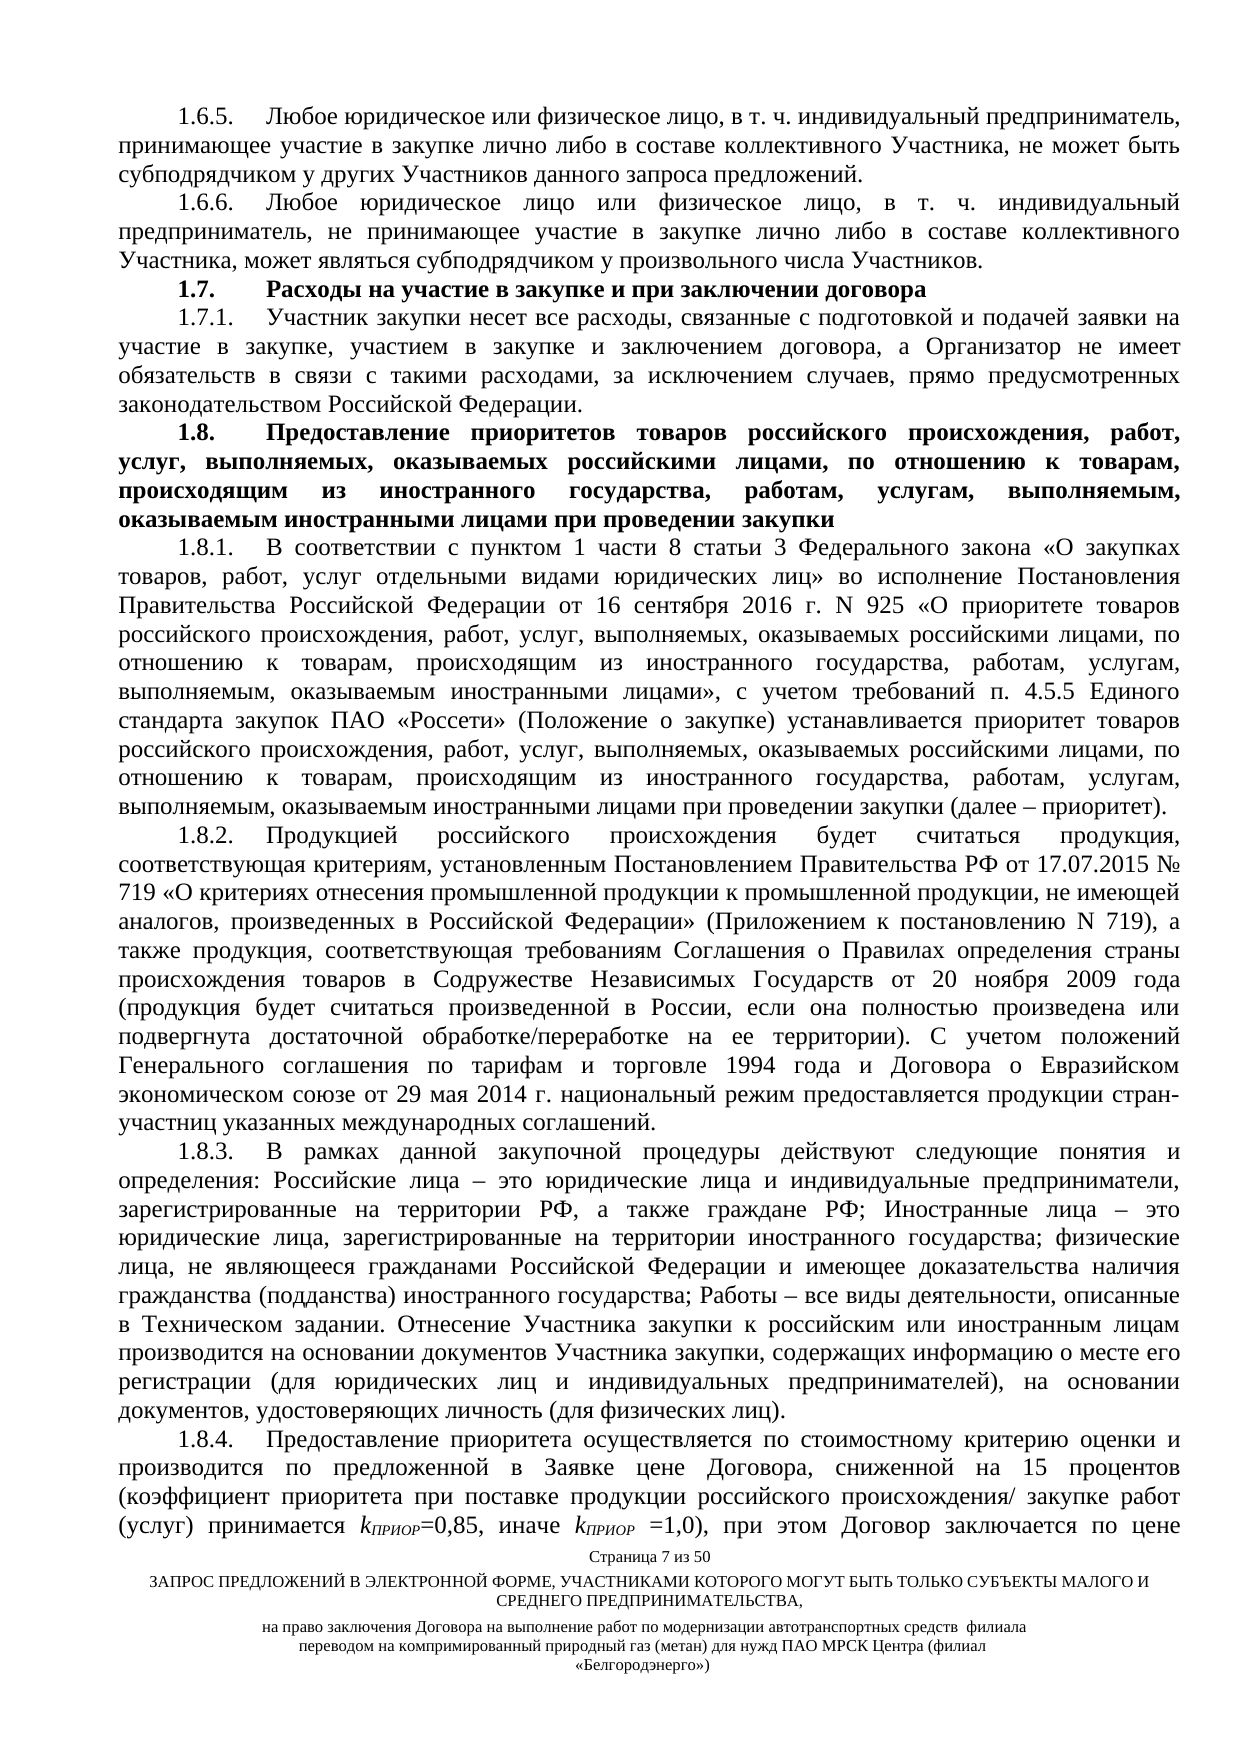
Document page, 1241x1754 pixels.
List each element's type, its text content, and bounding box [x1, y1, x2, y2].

subtitle Участник закупки несет все расходы, связанные с подготовкой и подачей заявки на участие в закупке, участием в закупке и заключением договора, а Организатор не имеет обязательств в связи с такими расходами, за исключением случаев, прямо предусмотренных законодательством Российской Федерации. [118, 302, 1181, 417]
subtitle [118, 1424, 1181, 1539]
subtitle В соответствии с пунктом 1 части 8 статьи 3 Федерального закона «О закупках товаров, работ, услуг отдельными видами юридических лиц» во исполнение Постановления Правительства Российской Федерации от 16 сентября 2016 г. N 925 «О приоритете товаров российского происхождения, работ, услуг, выполняемых, оказываемых российскими лицами, по отношению к товарам, происходящим из иностранного государства, работам, услугам, выполняемым, оказываемым иностранными лицами», с учетом требований п. 4.5.5 Единого стандарта закупок ПАО «Россети» (Положение о закупке) устанавливается приоритет товаров российского происхождения, работ, услуг, выполняемых, оказываемых российскими лицами, по отношению к товарам, происходящим из иностранного государства, работам, услугам, выполняемым, оказываемым иностранными лицами при проведении закупки (далее – приоритет). [118, 532, 1181, 820]
subtitle Продукцией российского происхождения будет считаться продукция, соответствующая критериям, установленным Постановлением Правительства РФ от 17.07.2015 № 719 «О критериях отнесения промышленной продукции к промышленной продукции, не имеющей аналогов, произведенных в Российской Федерации» (Приложением к постановлению N 719), а также продукция, соответствующая требованиям Соглашения о Правилах определения страны происхождения товаров в Содружестве Независимых Государств от 20 ноября 2009 года (продукция будет считаться произведенной в России, если она полностью произведена или подвергнута достаточной обработке/переработке на ее территории). С учетом положений Генерального соглашения по тарифам и торговле 1994 года и Договора о Евразийском экономическом союзе от 29 мая 2014 г. национальный режим предоставляется продукции стран-участниц указанных международных соглашений. [118, 820, 1181, 1136]
subtitle Расходы на участие в закупке и при заключении договора [118, 274, 1181, 302]
subtitle Предоставление приоритетов товаров российского происхождения, работ, услуг, выполняемых, оказываемых российскими лицами, по отношению к товарам, происходящим из иностранного государства, работам, услугам, выполняемым, оказываемым иностранными лицами при проведении закупки [118, 417, 1181, 532]
subtitle В рамках данной закупочной процедуры действуют следующие понятия и определения: Российские лица – это юридические лица и индивидуальные предприниматели, зарегистрированные на территории РФ, а также граждане РФ; Иностранные лица – это юридические лица, зарегистрированные на территории иностранного государства; физические лица, не являющееся гражданами Российской Федерации и имеющее доказательства наличия гражданства (подданства) иностранного государства; Работы – все виды деятельности, описанные в Техническом задании. Отнесение Участника закупки к российским или иностранным лицам производится на основании документов Участника закупки, содержащих информацию о месте его регистрации (для юридических лиц и индивидуальных предпринимателей), на основании документов, удостоверяющих личность (для физических лиц). [118, 1136, 1181, 1424]
subtitle Любое юридическое лицо или физическое лицо, в т. ч. индивидуальный предприниматель, не принимающее участие в закупке лично либо в составе коллективного Участника, может являться субподрядчиком у произвольного числа Участников. [118, 187, 1181, 274]
subtitle Любое юридическое или физическое лицо, в т. ч. индивидуальный предприниматель, принимающее участие в закупке лично либо в составе коллективного Участника, не может быть субподрядчиком у других Участников данного запроса предложений. [118, 101, 1181, 187]
